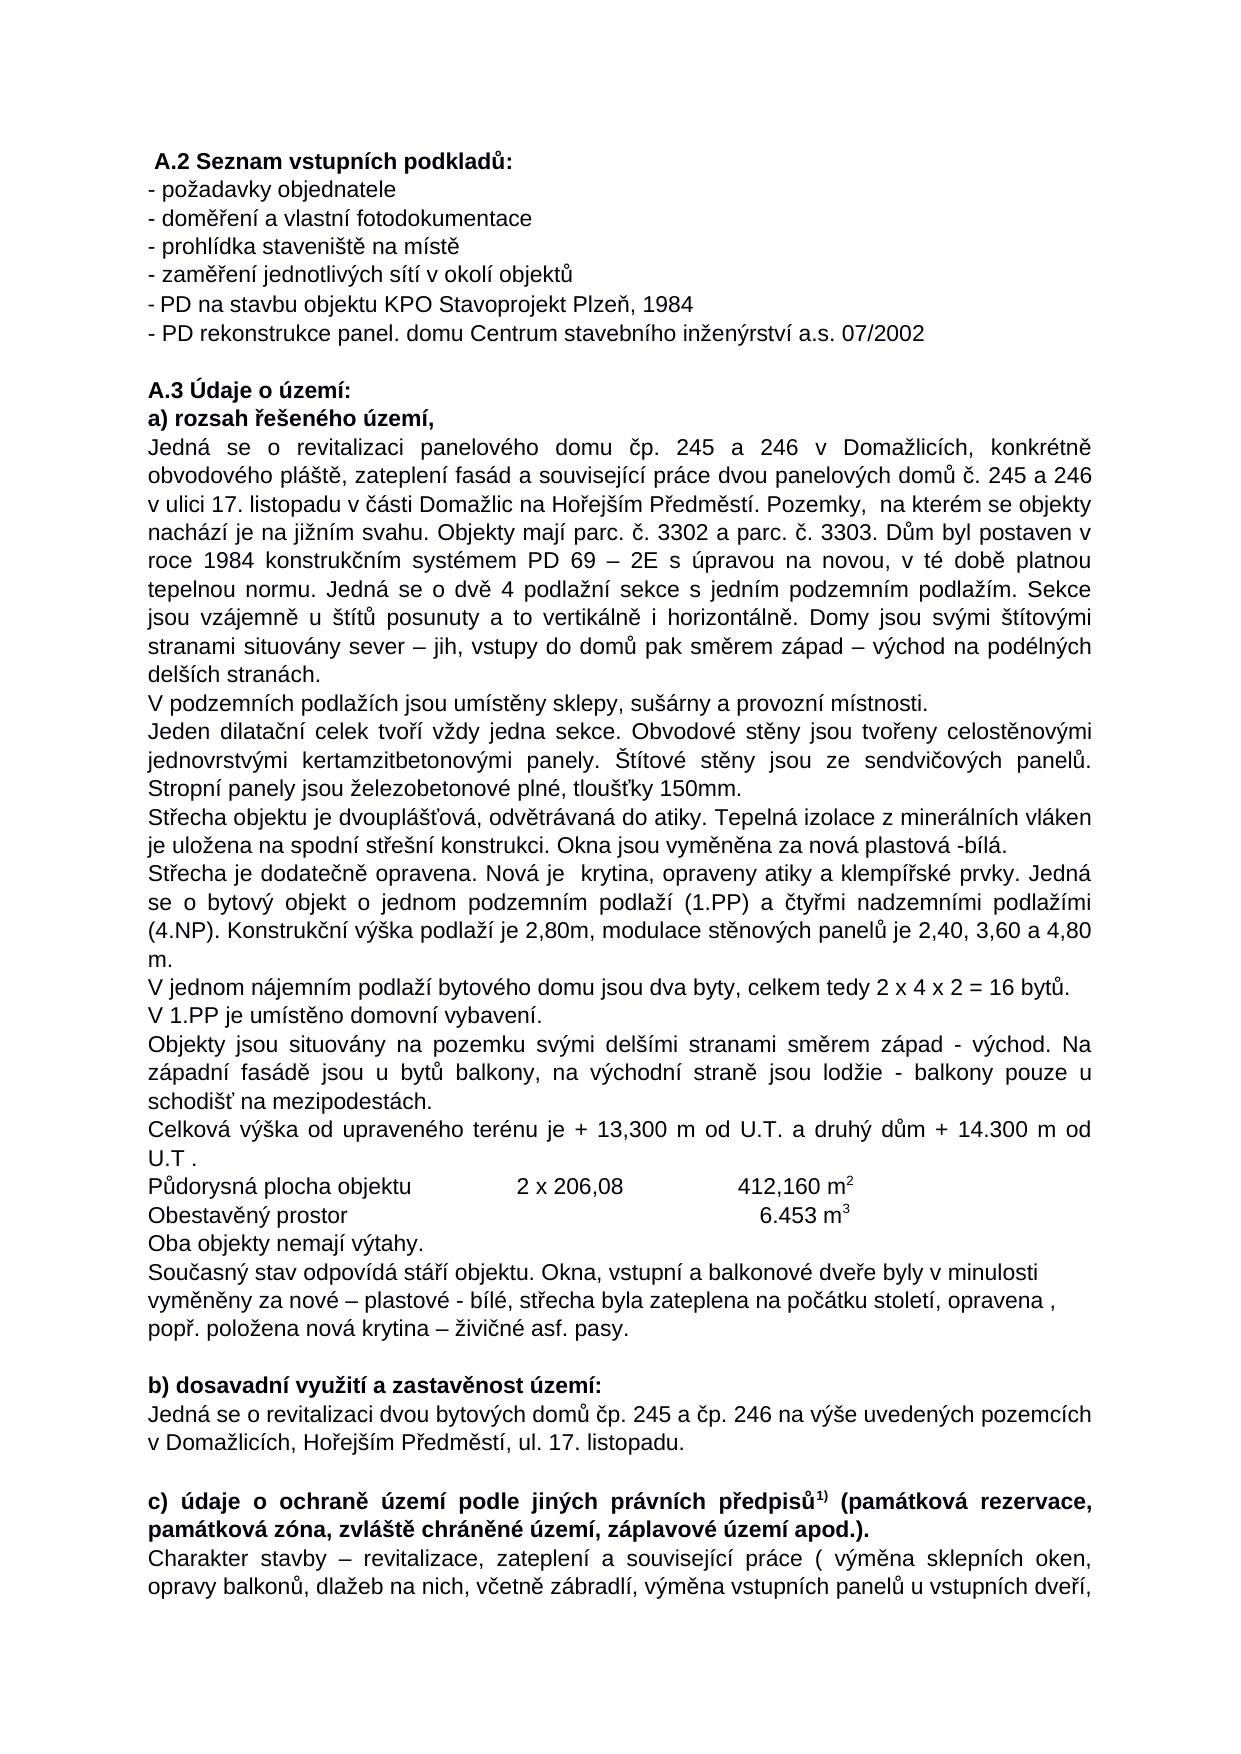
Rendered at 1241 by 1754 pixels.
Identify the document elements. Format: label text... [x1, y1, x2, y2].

text Obestavěný prostor 6.453 m3 [148, 1202, 1093, 1228]
text a) rozsah řešeného území, [148, 405, 1093, 432]
text Celková výška od upraveného terénu je + 13,300 m od U.T. a druhý dům + 14.300 m od U.T . [148, 1116, 1093, 1171]
text Jeden dilatační celek tvoří vždy jedna sekce. Obvodové stěny jsou tvořeny celostěnovými jednovrstvými kertamzitbetonovými panely. Štítové stěny jsou ze sendvičových panelů. Stropní panely jsou železobetonové plné, tloušťky 150mm. [148, 718, 1093, 801]
text Jedná se o revitalizaci dvou bytových domů čp. 245 a čp. 246 na výše uvedených pozemcích v Domažlicích, Hořejším Předměstí, ul. 17. listopadu. [148, 1401, 1093, 1455]
text A.2 Seznam vstupních podkladů: [148, 148, 1093, 174]
text - prohlídka staveniště na místě [148, 233, 1093, 259]
text b) dosavadní využití a zastavěnost území: [148, 1372, 1093, 1398]
text V podzemních podlažích jsou umístěny sklepy, sušárny a provozní místnosti. [148, 690, 1093, 716]
text - PD rekonstrukce panel. domu Centrum stavebního inženýrství a.s. 07/2002 [148, 320, 1093, 346]
text A.3 Údaje o území: [148, 377, 1093, 403]
text Střecha je dodatečně opravena. Nová je krytina, opraveny atiky a klempířské prvky. Jedná se o bytový objekt o jednom podzemním podlaží (1.PP) a čtyřmi nadzemními podlažími (4.NP). Konstrukční výška podlaží je 2,80m, modulace stěnových panelů je 2,40, 3,60 a 4,80 m. [148, 860, 1093, 972]
text Současný stav odpovídá stáří objektu. Okna, vstupní a balkonové dveře byly v minulosti vyměněny za nové – plastové - bílé, střecha byla zateplena na počátku století, opravena , popř. položena nová krytina – živičné asf. pasy. [148, 1258, 1093, 1342]
text Objekty jsou situovány na pozemku svými delšími stranami směrem západ - východ. Na západní fasádě jsou u bytů balkony, na východní straně jsou lodžie - balkony pouze u schodišť na mezipodestách. [148, 1031, 1093, 1114]
text Půdorysná plocha objektu 2 x 206,08 412,160 m2 [148, 1173, 1093, 1199]
text Oba objekty nemají výtahy. [148, 1230, 1093, 1256]
text - doměření a vlastní fotodokumentace [148, 204, 1093, 231]
text Střecha objektu je dvouplášťová, odvětrávaná do atiky. Tepelná izolace z minerálních vláken je uložena na spodní střešní konstrukci. Okna jsou vyměněna za nová plastová -bílá. [148, 803, 1093, 858]
text - PD na stavbu objektu KPO Stavoprojekt Plzeň, 1984 [148, 290, 1093, 318]
text V jednom nájemním podlaží bytového domu jsou dva byty, celkem tedy 2 x 4 x 2 = 16 bytů. [148, 974, 1093, 1000]
text V 1.PP je umístěno domovní vybavení. [148, 1002, 1093, 1029]
text c) údaje o ochraně území podle jiných právních předpisů1) (památková rezervace, památková zóna, zvláště chráněné území, záplavové území apod.). [148, 1488, 1093, 1542]
text - zaměření jednotlivých sítí v okolí objektů [148, 261, 1093, 288]
text - požadavky objednatele [148, 176, 1093, 202]
text Jedná se o revitalizaci panelového domu čp. 245 a 246 v Domažlicích, konkrétně obvodového pláště, zateplení fasád a související práce dvou panelových domů č. 245 a 246 v ulici 17. listopadu v části Domažlic na Hořejším Předměstí. Pozemky, na kterém se objekty nachází je na jižním svahu. Objekty mají parc. č. 3302 a parc. č. 3303. Dům byl postaven v roce 1984 konstrukčním systémem PD 69 – 2E s úpravou na novou, v té době platnou tepelnou normu. Jedná se o dvě 4 podlažní sekce s jedním podzemním podlažím. Sekce jsou vzájemně u štítů posunuty a to vertikálně i horizontálně. Domy jsou svými štítovými stranami situovány sever – jih, vstupy do domů pak směrem západ – východ na podélných delších stranách. [148, 434, 1093, 688]
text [148, 1544, 1093, 1599]
